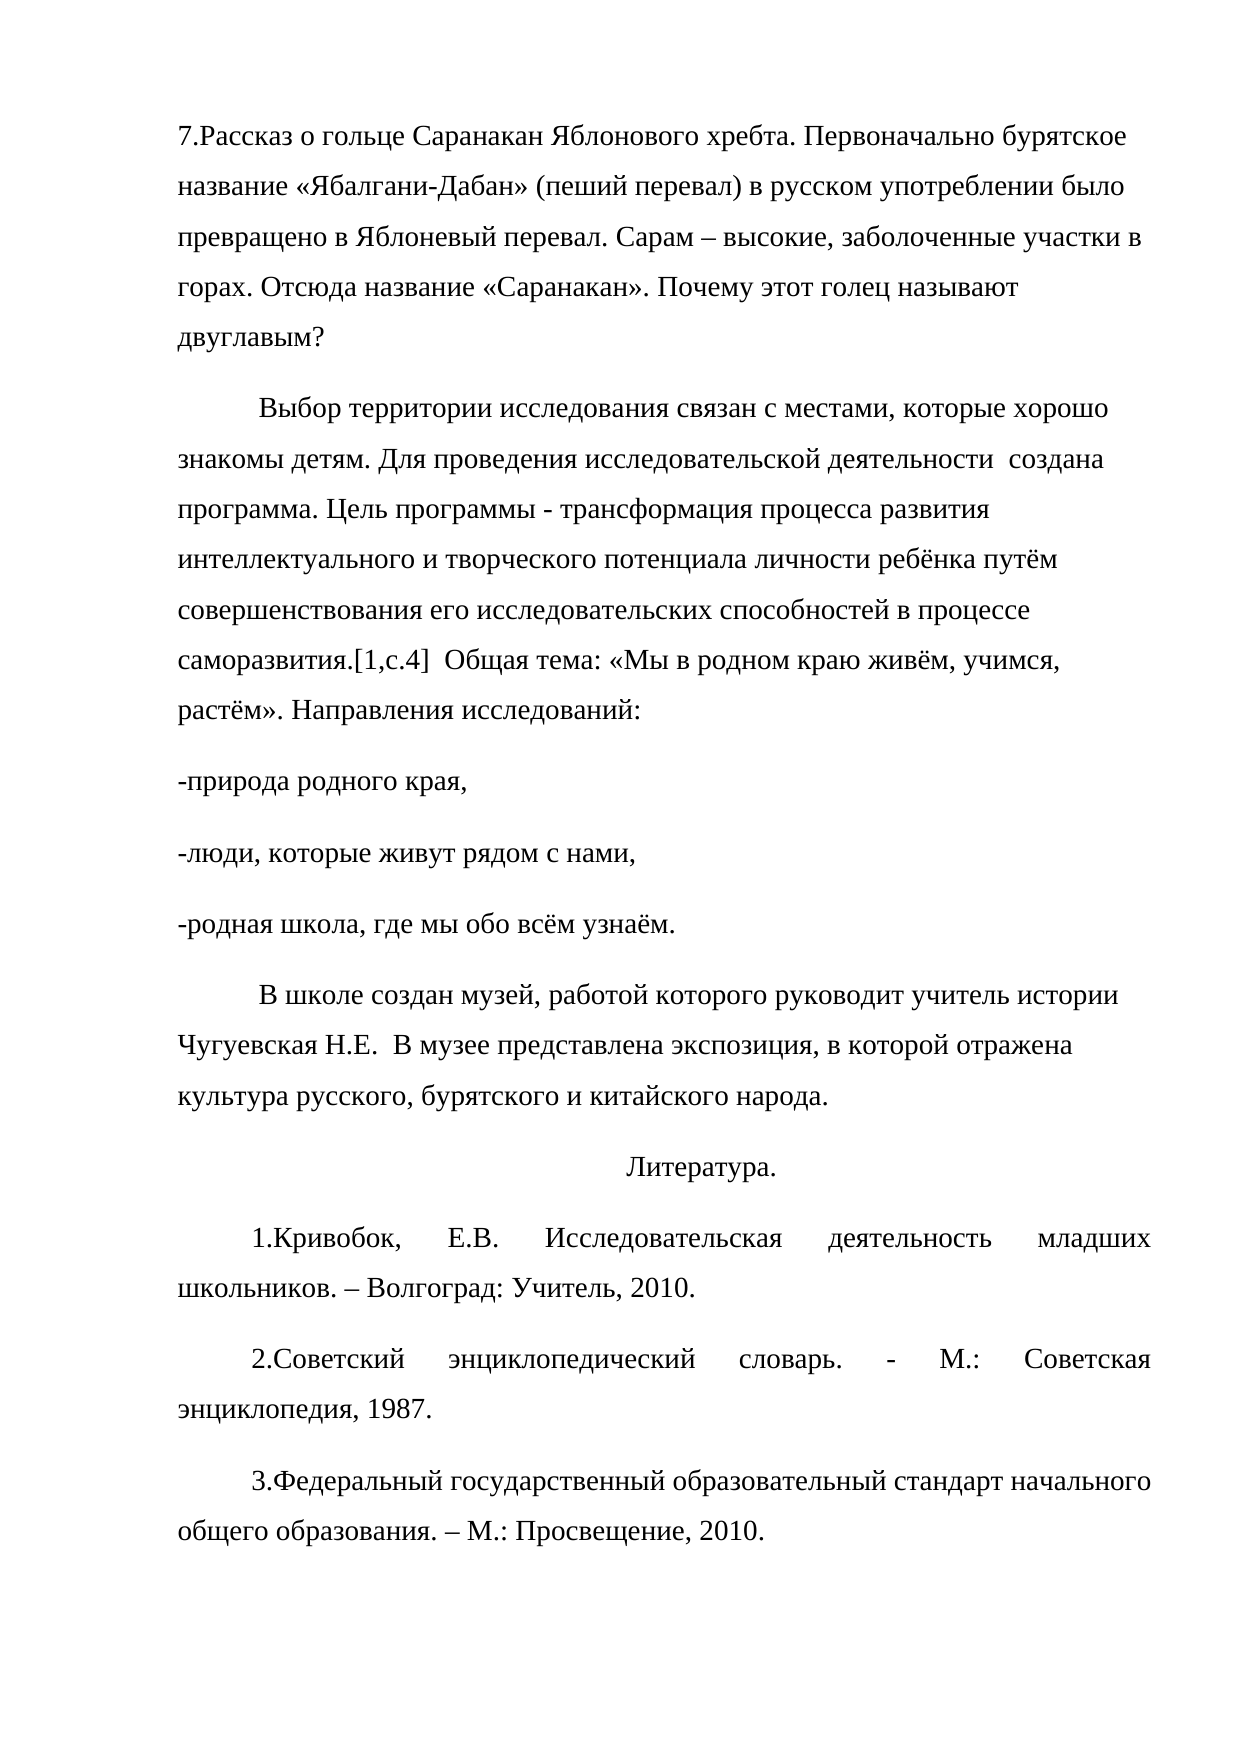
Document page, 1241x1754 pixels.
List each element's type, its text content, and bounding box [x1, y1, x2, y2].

text В школе создан музей, работой которого руководит учитель истории Чугуевская Н.Е. В музее представлена экспозиция, в которой отражена культура русского, бурятского и китайского народа. [177, 977, 1152, 1111]
text -родная школа, где мы обо всём узнаём. [177, 906, 1152, 939]
text 7.Рассказ о гольце Саранакан Яблонового хребта. Первоначально бурятское название «Ябалгани-Дабан» (пеший перевал) в русском употреблении было превращено в Яблоневый перевал. Сарам – высокие, заболоченные участки в горах. Отсюда название «Саранакан». Почему этот голец называют двуглавым? [177, 118, 1152, 353]
text 3.Федеральный государственный образовательный стандарт начального общего образования. – М.: Просвещение, 2010. [177, 1463, 1152, 1547]
text 2.Советский энциклопедический словарь. - М.: Советская энциклопедия, 1987. [177, 1341, 1152, 1425]
text -природа родного края, [177, 763, 1152, 797]
text 1.Кривобок, Е.В. Исследовательская деятельность младших школьников. – Волгоград: Учитель, 2010. [177, 1220, 1152, 1304]
text Литература. [177, 1149, 1152, 1182]
text Выбор территории исследования связан с местами, которые хорошо знакомы детям. Для проведения исследовательской деятельности создана программа. Цель программы - трансформация процесса развития интеллектуального и творческого потенциала личности ребёнка путём совершенствования его исследовательских способностей в процессе саморазвития.[1,с.4] Общая тема: «Мы в родном краю живём, учимся, растём». Направления исследований: [177, 391, 1152, 726]
text -люди, которые живут рядом с нами, [177, 835, 1152, 868]
